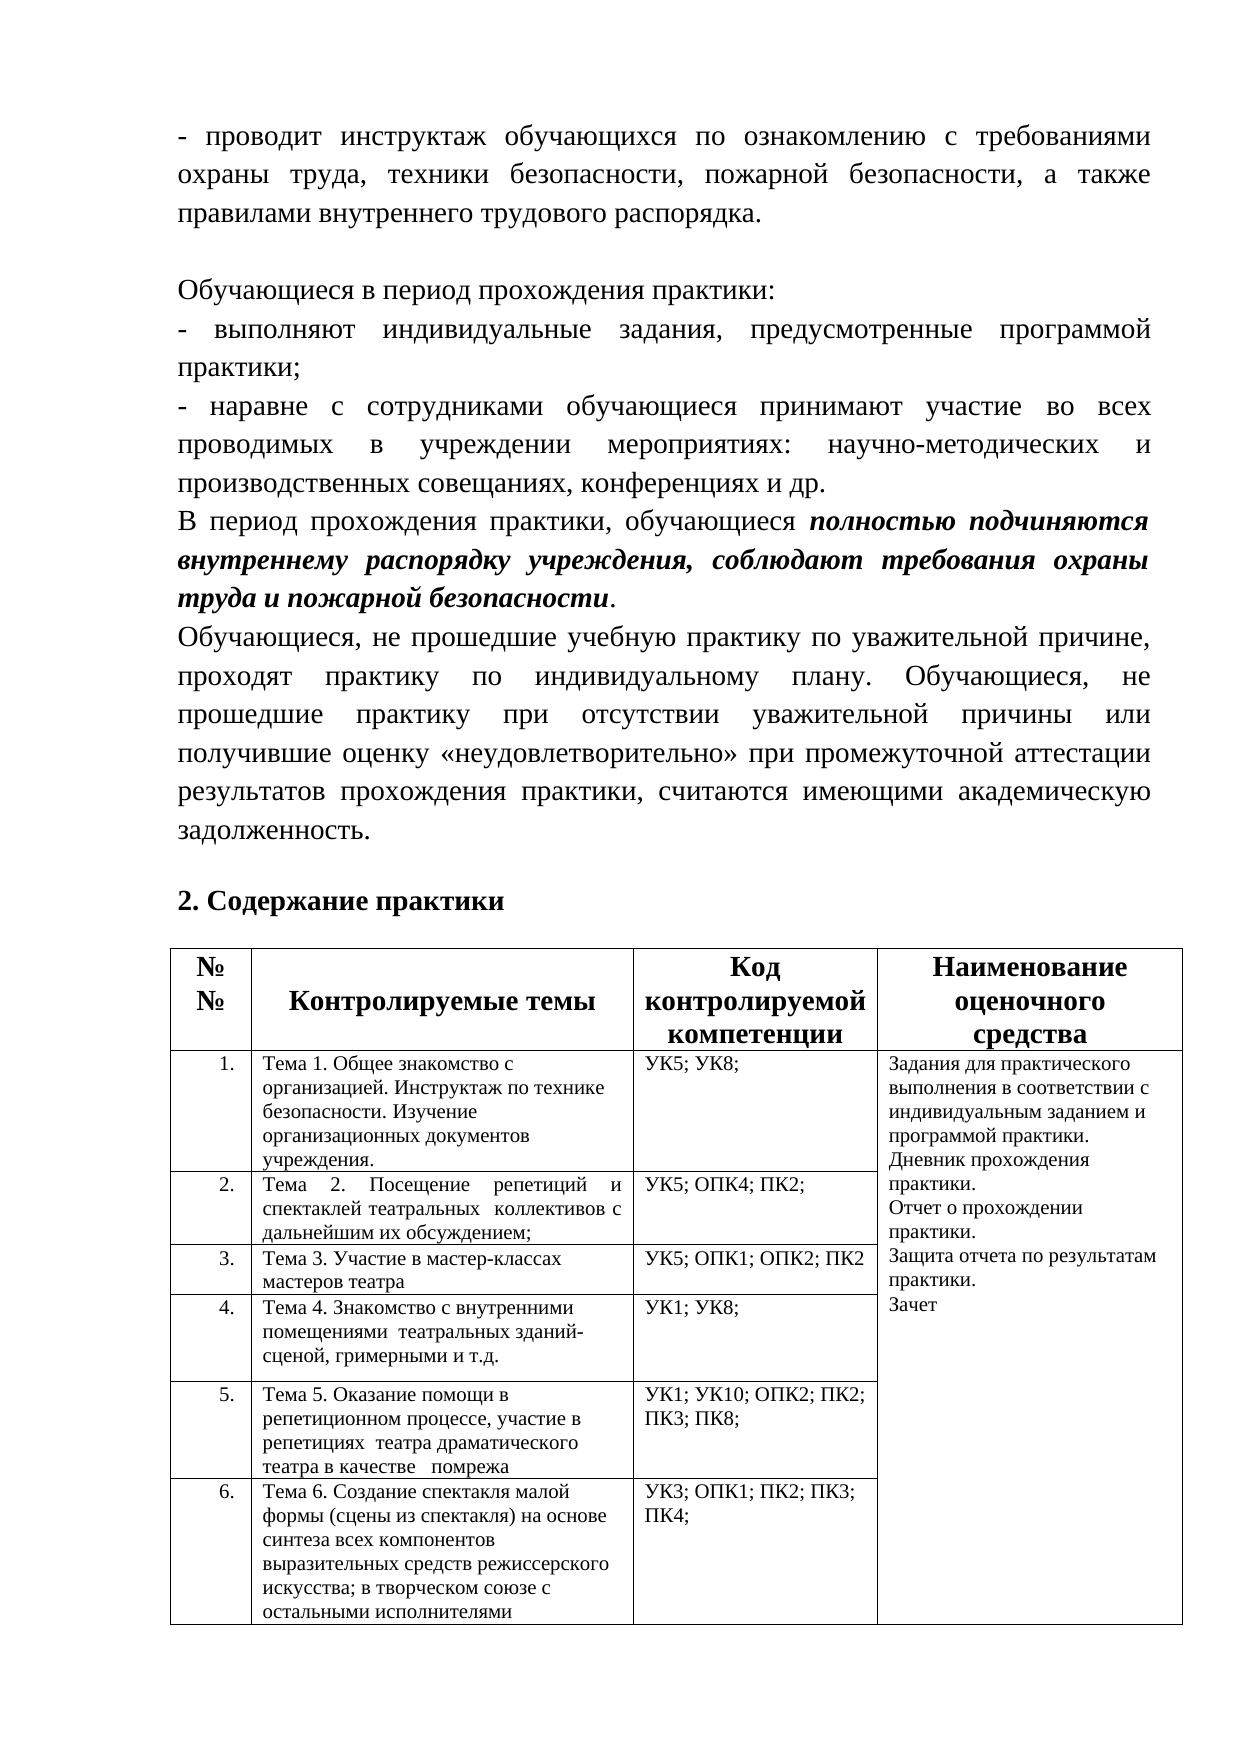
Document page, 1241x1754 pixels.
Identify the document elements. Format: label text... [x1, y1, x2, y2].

table_cell [171, 1382, 251, 1478]
text Обучающиеся, не прошедшие учебную практику по уважительной причине, проходят практику по индивидуальному плану. Обучающиеся, не прошедшие практику при отсутствии уважительной причины или получившие оценку «неудовлетворительно» при промежуточной аттестации результатов прохождения практики, считаются имеющими академическую задолженность. [177, 619, 1152, 845]
table_header Наименование оценочного средства [878, 949, 1182, 1050]
table_cell УК1; УК8; [634, 1295, 877, 1381]
table_cell [171, 1479, 251, 1623]
text - наравне с сотрудниками обучающиеся принимают участие во всех проводимых в учреждении мероприятиях: научно-методических и производственных совещаниях, конференциях и др. [177, 388, 1152, 498]
table_cell [171, 1051, 251, 1171]
table_cell УК5; ОПК4; ПК2; [634, 1172, 877, 1244]
text В период прохождения практики, обучающиеся полностью подчиняются внутреннему распорядку учреждения, соблюдают требования охраны труда и пожарной безопасности. [177, 503, 1152, 614]
table_cell Тема 5. Оказание помощи в репетиционном процессе, участие в репетициях театра драматического театра в качестве помрежа [252, 1382, 633, 1478]
table_cell Тема 2. Посещение репетиций и спектаклей театральных коллективов с дальнейшим их обсуждением; [252, 1172, 633, 1244]
table_cell Тема 3. Участие в мастер-классах мастеров театра [252, 1245, 633, 1293]
text 2. Содержание практики [177, 883, 1152, 917]
table_cell УК5; ОПК1; ОПК2; ПК2 [634, 1245, 877, 1293]
table_cell [171, 1172, 251, 1244]
table_header Контролируемые темы [252, 949, 633, 1050]
table_cell Задания для практического выполнения в соответствии с индивидуальным заданием и программой практики. Дневник прохождения практики. Отчет о прохождении практики. Защита отчета по результатам практики. Зачет [878, 1051, 1182, 1623]
table_cell УК1; УК10; ОПК2; ПК2; ПК3; ПК8; [634, 1382, 877, 1478]
text - проводит инструктаж обучающихся по ознакомлению с требованиями охраны труда, техники безопасности, пожарной безопасности, а также правилами внутреннего трудового распорядка. [177, 118, 1152, 229]
table_cell Тема 4. Знакомство с внутренними помещениями театральных зданий- сценой, гримерными и т.д. [252, 1295, 633, 1381]
table_cell Тема 1. Общее знакомство с организацией. Инструктаж по технике безопасности. Изучение организационных документов учреждения. [252, 1051, 633, 1171]
table_cell [171, 1295, 251, 1381]
table_cell [171, 1245, 251, 1293]
table_cell Тема 6. Создание спектакля малой формы (сцены из спектакля) на основе синтеза всех компонентов выразительных средств режиссерского искусства; в творческом союзе с остальными исполнителями [252, 1479, 633, 1623]
table_header Код контролируемой компетенции [634, 949, 877, 1050]
text - выполняют индивидуальные задания, предусмотренные программой практики; [177, 311, 1152, 383]
text Обучающиеся в период прохождения практики: [177, 272, 1152, 306]
table_cell УК3; ОПК1; ПК2; ПК3; ПК4; [634, 1479, 877, 1623]
table_header №№ [171, 949, 251, 1050]
table_cell УК5; УК8; [634, 1051, 877, 1171]
